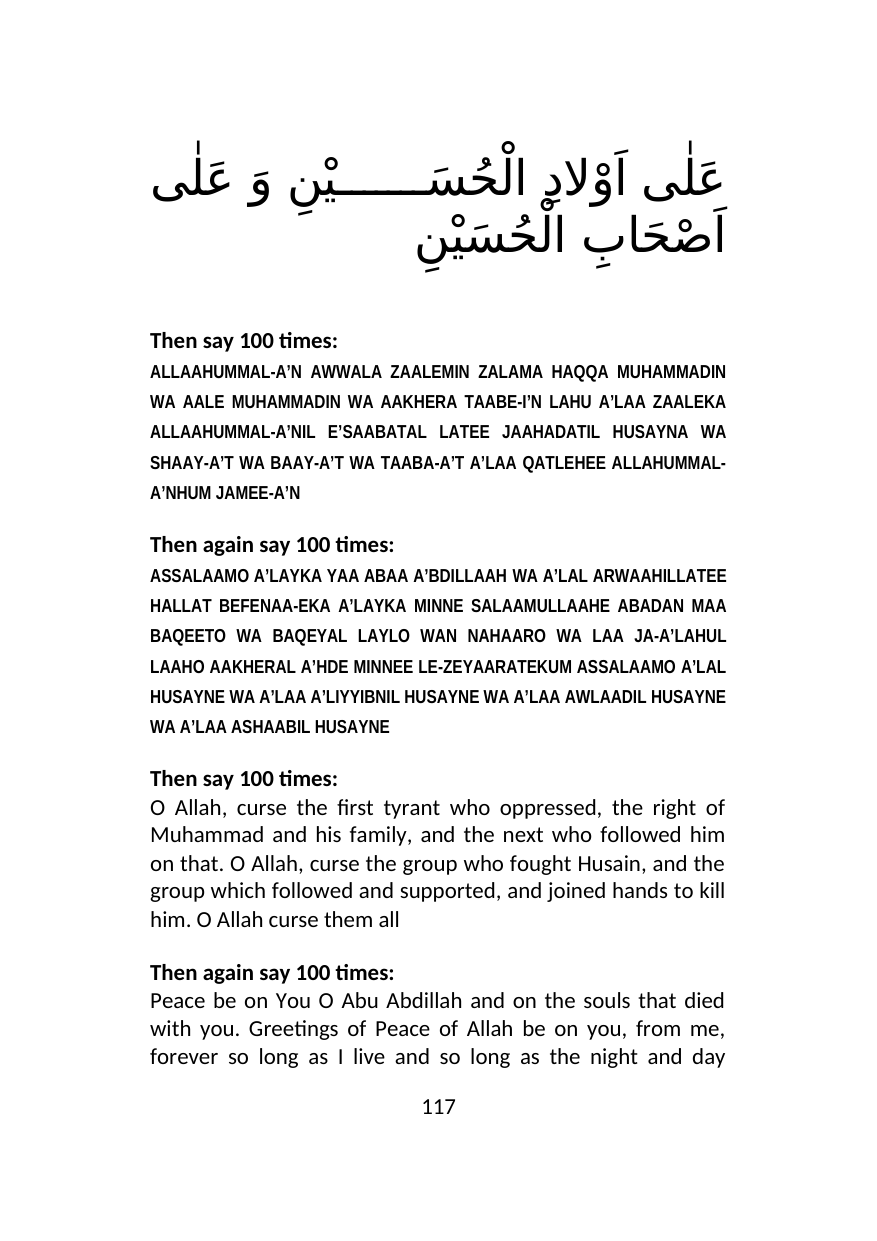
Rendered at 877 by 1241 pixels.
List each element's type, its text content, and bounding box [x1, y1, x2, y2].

text Then again say 100 times: [150, 530, 727, 558]
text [150, 150, 727, 264]
text ALLAAHUMMAL-A’N AWWALA ZAALEMIN ZALAMA HAQQA MUHAMMADIN WA AALE MUHAMMADIN WA AAKHERA TAABE-I’N LAHU A’LAA ZAALEKA ALLAAHUMMAL-A’NIL E’SAABATAL LATEE JAAHADATIL HUSAYNA WA SHAAY-A’T WA BAAY-A’T WA TAABA-A’T A’LAA QATLEHEE ALLAHUMMAL-A’NHUM JAMEE-A’N [150, 354, 727, 505]
text Then again say 100 times: [150, 958, 727, 986]
text Then say 100 times: [150, 326, 727, 354]
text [150, 986, 727, 1070]
text Then say 100 times: [150, 764, 727, 793]
text ASSALAAMO A’LAYKA YAA ABAA A’BDILLAAH WA A’LAL ARWAAHILLATEE HALLAT BEFENAA-EKA A’LAYKA MINNE SALAAMULLAAHE ABADAN MAA BAQEETO WA BAQEYAL LAYLO WAN NAHAARO WA LAA JA-A’LAHUL LAAHO AAKHERAL A’HDE MINNEE LE-ZEYAARATEKUM ASSALAAMO A’LAL HUSAYNE WA A’LAA A’LIYYIBNIL HUSAYNE WA A’LAA AWLAADIL HUSAYNE WA A’LAA ASHAABIL HUSAYNE [150, 558, 727, 739]
text O Allah, curse the first tyrant who oppressed, the right of Muhammad and his family, and the next who followed him on that. O Allah, curse the group who fought Husain, and the group which followed and supported, and joined hands to kill him. O Allah curse them all [150, 793, 727, 933]
